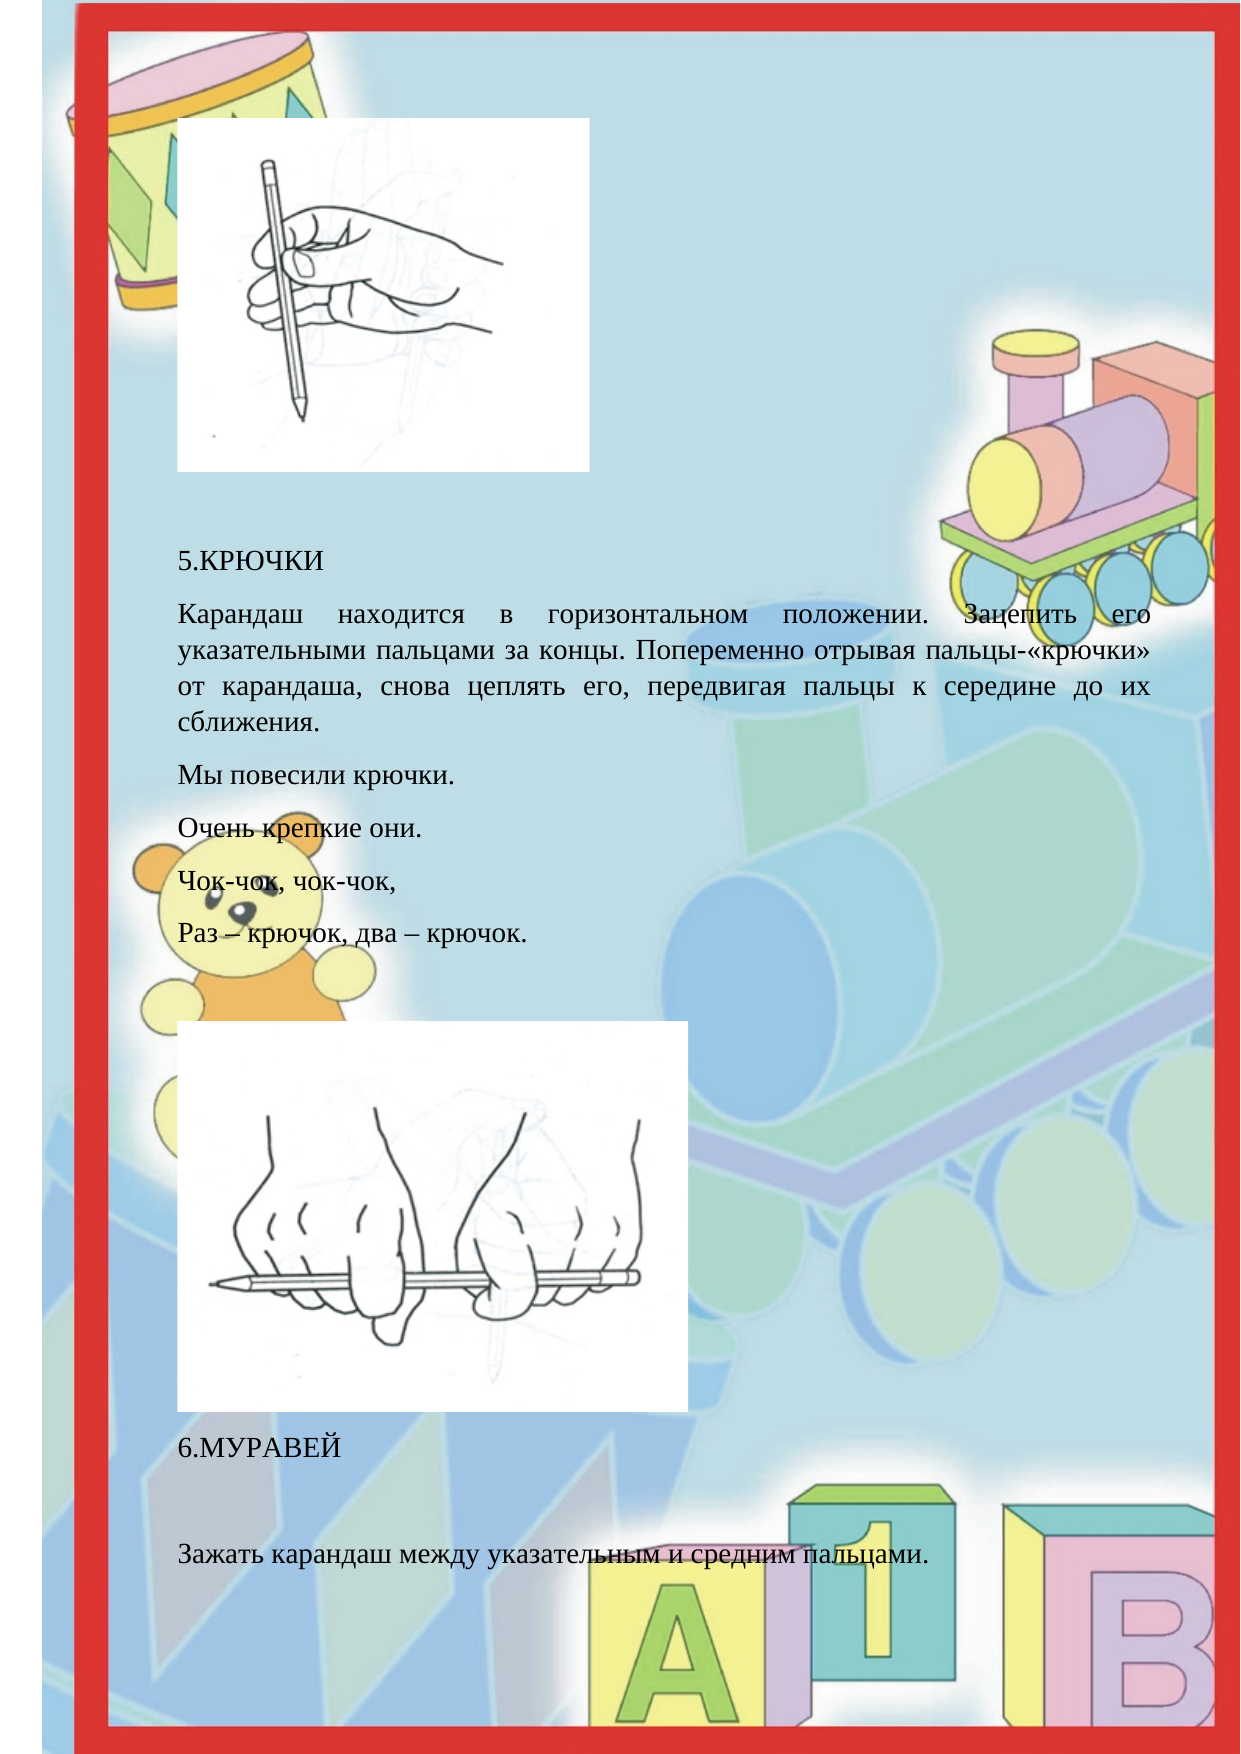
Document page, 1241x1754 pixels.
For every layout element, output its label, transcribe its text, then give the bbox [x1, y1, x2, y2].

text Чок-чок, чок-чок, [177, 863, 1152, 896]
text 6.МУРАВЕЙ [177, 1431, 1152, 1464]
text Раз – крючок, два – крючок. [177, 915, 1152, 949]
text Карандаш находится в горизонтальном положении. Зацепить его указательными пальцами за концы. Попеременно отрывая пальцы-«крючки» от карандаша, снова цеплять его, передвигая пальцы к середине до их сближения. [177, 596, 1152, 738]
picture [42, 0, 1241, 1754]
text 5.КРЮЧКИ [177, 543, 1152, 576]
text Мы повесили крючки. [177, 757, 1152, 791]
text Очень крепкие они. [177, 810, 1152, 843]
text Зажать карандаш между указательным и средним пальцами. [177, 1536, 1152, 1570]
